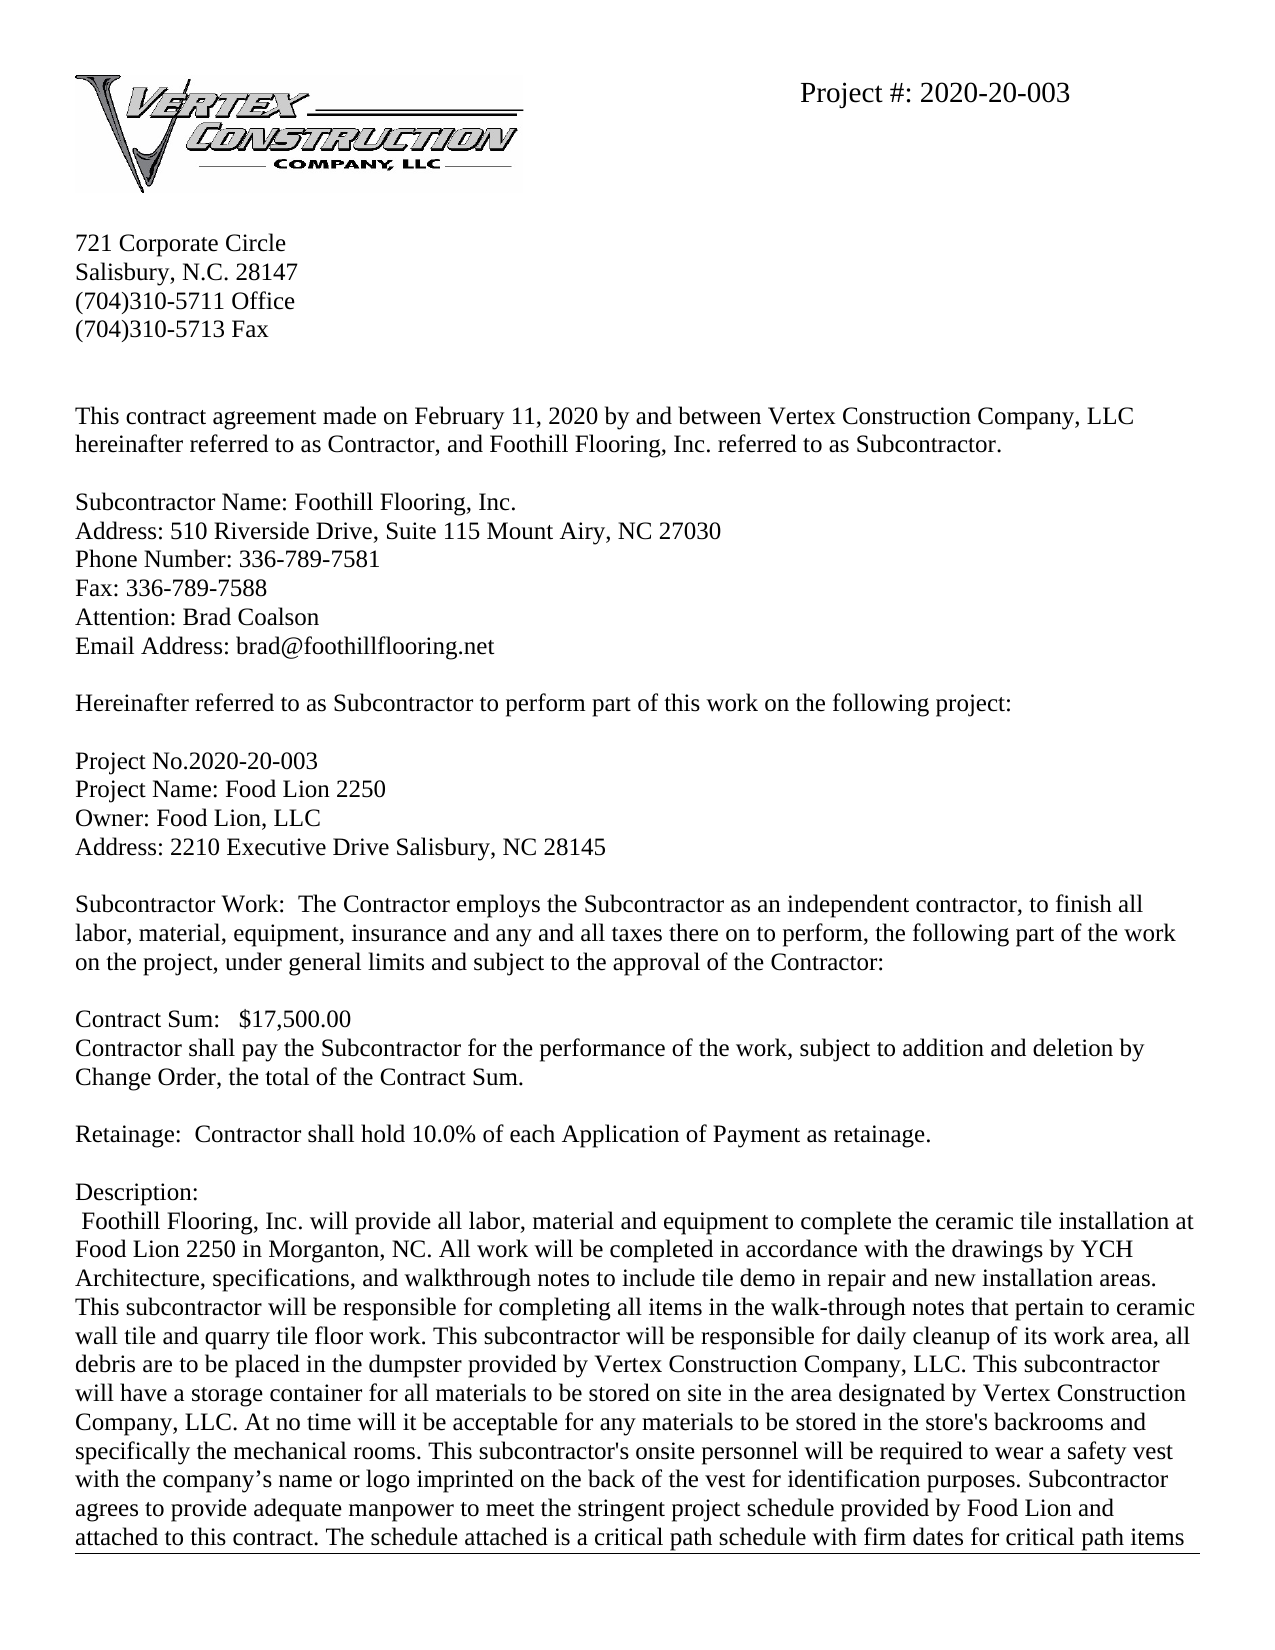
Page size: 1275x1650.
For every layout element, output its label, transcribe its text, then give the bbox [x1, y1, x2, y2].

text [75, 1206, 1200, 1553]
text Address: 2210 Executive Drive Salisbury, NC 28145 [75, 832, 1200, 861]
text Project Name: Food Lion 2250 [75, 774, 1200, 803]
text 721 Corporate Circle [75, 228, 1200, 257]
text Contract Sum: $17,500.00 [75, 1004, 1200, 1033]
text Retainage: Contractor shall hold 10.0% of each Application of Payment as retainage. [75, 1119, 1200, 1148]
text This contract agreement made on February 11, 2020 by and between Vertex Construction Company, LLC hereinafter referred to as Contractor, and Foothill Flooring, Inc. referred to as Subcontractor. [75, 401, 1200, 458]
text Subcontractor Name: Foothill Flooring, Inc. [75, 487, 1200, 516]
text Subcontractor Work: The Contractor employs the Subcontractor as an independent contractor, to finish all labor, material, equipment, insurance and any and all taxes there on to perform, the following part of the work on the project, under general limits and subject to the approval of the Contractor: [75, 889, 1200, 976]
text Email Address: brad@foothillflooring.net [75, 631, 1200, 659]
text (704)310-5711 Office [75, 286, 1200, 314]
text Salisbury, N.C. 28147 [75, 257, 1200, 286]
picture [75, 75, 524, 193]
text Hereinafter referred to as Subcontractor to perform part of this work on the following project: [75, 688, 1200, 717]
text Description: [75, 1177, 1200, 1206]
text Project #: 2020-20-003 [524, 75, 1200, 108]
text Phone Number: 336-789-7581 [75, 544, 1200, 573]
text Attention: Brad Coalson [75, 602, 1200, 631]
text (704)310-5713 Fax [75, 314, 1200, 343]
text Contractor shall pay the Subcontractor for the performance of the work, subject to addition and deletion by Change Order, the total of the Contract Sum. [75, 1033, 1200, 1091]
text Project No.2020-20-003 [75, 746, 1200, 774]
text Fax: 336-789-7588 [75, 573, 1200, 602]
text Owner: Food Lion, LLC [75, 803, 1200, 832]
text Address: 510 Riverside Drive, Suite 115 Mount Airy, NC 27030 [75, 516, 1200, 544]
